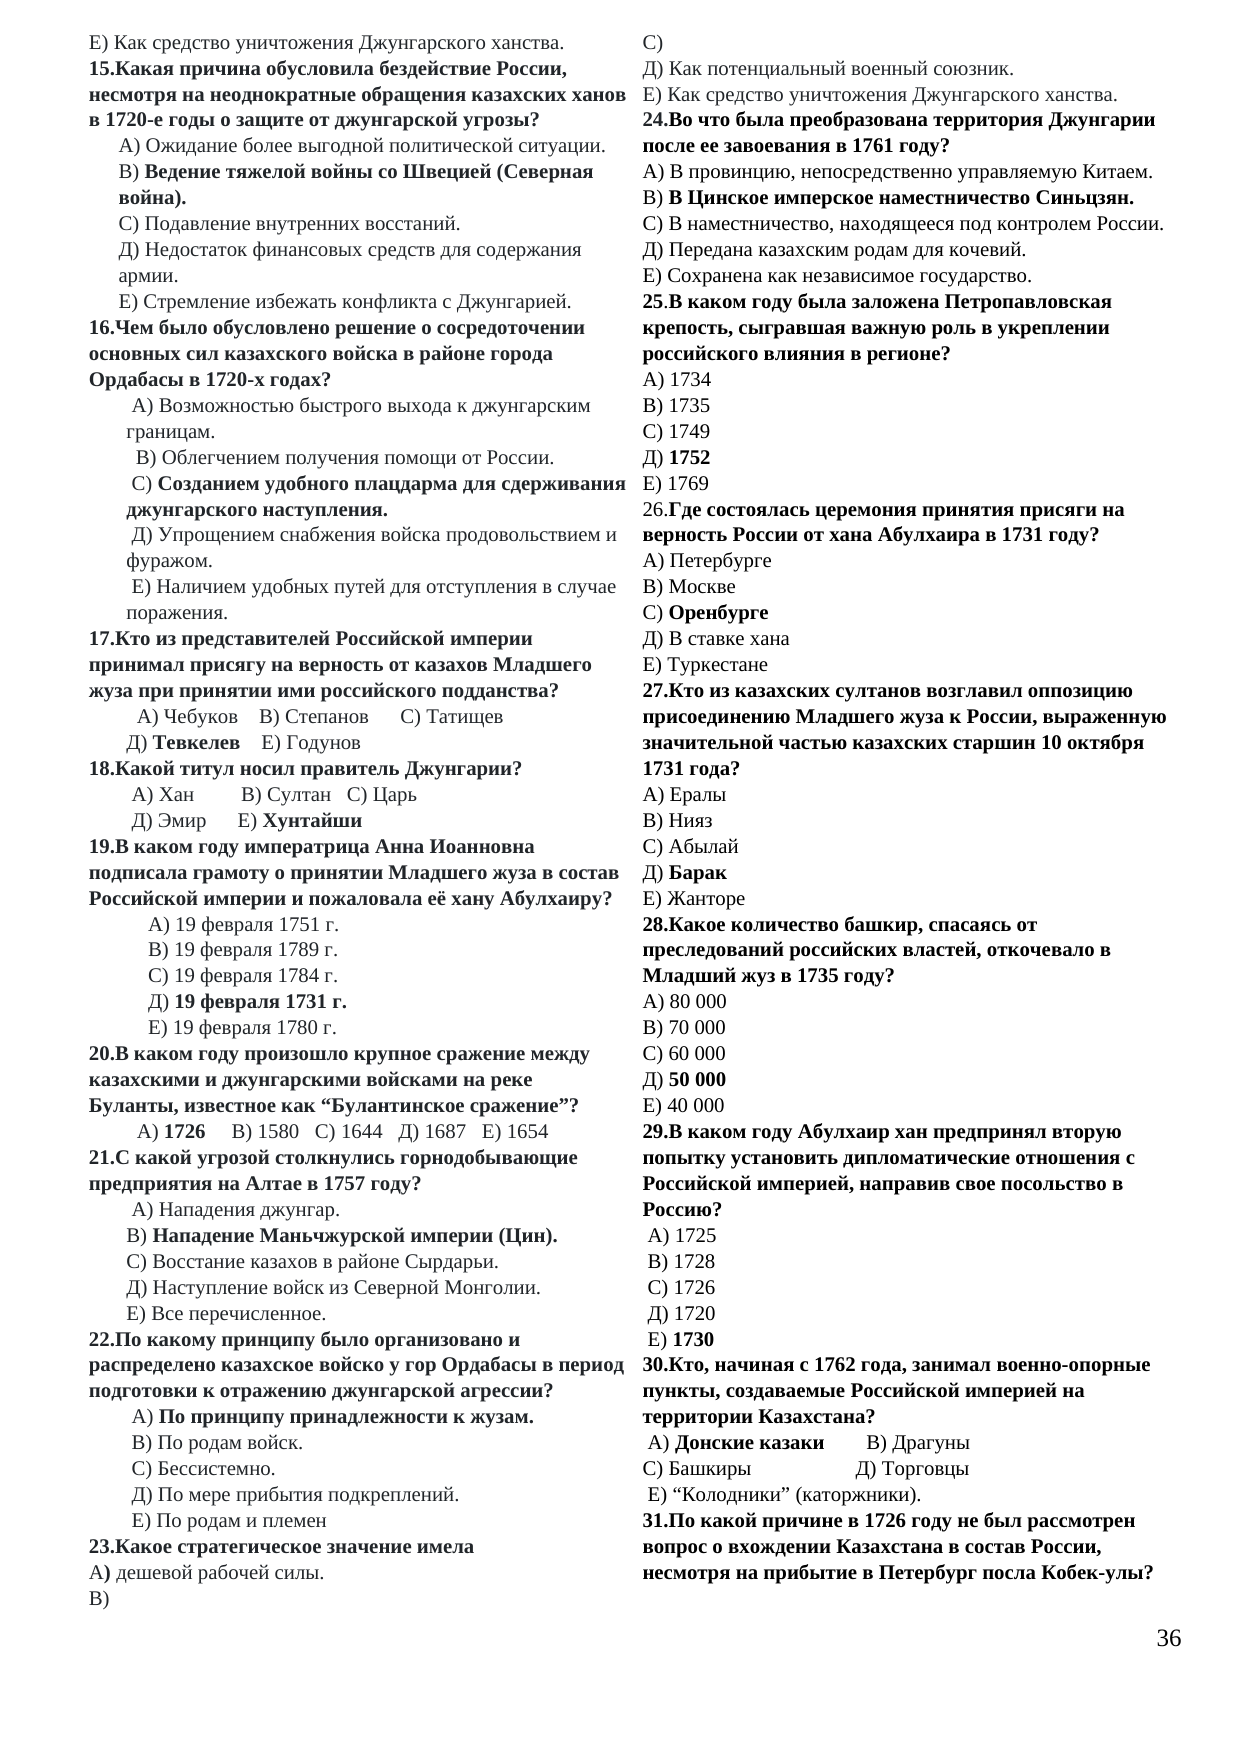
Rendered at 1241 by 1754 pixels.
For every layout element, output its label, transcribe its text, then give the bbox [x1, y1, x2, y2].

text 17.Кто из представителей Российской империи принимал присягу на верность от казахов Младшего жуза при принятии ими российского подданства? [89, 626, 627, 702]
text Е) 19 февраля 1780 г. [148, 1015, 627, 1039]
text С) Подавление внутренних восстаний. [118, 211, 627, 235]
text 15.Какая причина обусловила бездействие России, несмотря на неоднократные обращения казахских ханов в 1720-е годы о защите от джунгарской угрозы? [89, 56, 627, 131]
text Д) Наступление войск из Северной Монголии. [126, 1274, 627, 1299]
text А) 1726 В) 1580 С) 1644 Д) 1687 Е) 1654 [126, 1119, 627, 1143]
text С) Созданием удобного плацдарма для сдерживания джунгарского наступления. [126, 471, 627, 521]
text 31.По какой причине в 1726 году не был рассмотрен вопрос о вхождении Казахстана в состав России, несмотря на прибытие в Петербург посла Кобек-улы? [642, 1508, 1181, 1584]
text А) 80 000 [642, 989, 1181, 1013]
text С) Бессистемно. [126, 1456, 627, 1480]
text С) Башкиры Д) Торговцы [642, 1456, 1181, 1480]
text Д) 50 000 [642, 1067, 1181, 1091]
text А) 1725 [642, 1223, 1181, 1247]
text 25.В каком году была заложена Петропавловская крепость, сыгравшая важную роль в укреплении российского влияния в регионе? [642, 289, 1181, 365]
text Е) Все перечисленное. [126, 1301, 627, 1324]
text А) 1734 [642, 367, 1181, 391]
text Е) 1730 [642, 1326, 1181, 1351]
text Е) Как средство уничтожения Джунгарского ханства. [89, 29, 627, 54]
text 20.В каком году произошло крупное сражение между казахскими и джунгарскими войсками на реке Буланты, известное как “Булантинское сражение”? [89, 1041, 627, 1117]
text С) В наместничество, находящееся под контролем России. [642, 211, 1181, 235]
text Д) Передана казахским родам для кочевий. [642, 237, 1181, 261]
text 23.Какое стратегическое значение имела [89, 1534, 627, 1558]
text С) 19 февраля 1784 г. [148, 963, 627, 987]
text Д) Барак [642, 859, 1181, 884]
text С) [642, 29, 1181, 54]
text Е) Сохранена как независимое государство. [642, 263, 1181, 287]
text А) Возможностью быстрого выхода к джунгарским границам. [126, 393, 627, 443]
text В) 1735 [642, 393, 1181, 417]
text С) Оренбурге [642, 600, 1181, 624]
text Е) 1769 [642, 471, 1181, 494]
text Д) По мере прибытия подкреплений. [126, 1482, 627, 1506]
text А) Чебуков В) Степанов С) Татищев Д) Тевкелев Е) Годунов [126, 704, 627, 754]
text С) Восстание казахов в районе Сырдарьи. [126, 1249, 627, 1273]
text 28.Какое количество башкир, спасаясь от преследований российских властей, откочевало в Младший жуз в 1735 году? [642, 911, 1181, 987]
text Д) 19 февраля 1731 г. [148, 989, 627, 1013]
text Е) Жанторе [642, 886, 1181, 909]
text Е) Туркестане [642, 652, 1181, 676]
text Д) Упрощением снабжения войска продовольствием и фуражом. [126, 522, 627, 572]
text А) Петербурге [642, 548, 1181, 572]
text Е) По родам и племен [126, 1508, 627, 1532]
text С) 1749 [642, 419, 1181, 443]
text Е) Стремление избежать конфликта с Джунгарией. [118, 289, 627, 313]
text Д) 1752 [642, 444, 1181, 469]
text Д) 1720 [642, 1301, 1181, 1324]
text В) 70 000 [642, 1015, 1181, 1039]
text В) Москве [642, 574, 1181, 598]
text А) Ожидание более выгодной политической ситуации. [118, 133, 627, 157]
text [642, 56, 1181, 79]
text 26.Где состоялась церемония принятия присяги на верность России от хана Абулхаира в 1731 году? [642, 496, 1181, 546]
text Е) Наличием удобных путей для отступления в случае поражения. [126, 574, 627, 624]
text А) Донские казаки В) Драгуны [642, 1430, 1181, 1454]
text В) Облегчением получения помощи от России. [89, 444, 627, 469]
text А) Ералы [642, 782, 1181, 806]
text В) Нияз [642, 808, 1181, 832]
text 29.В каком году Абулхаир хан предпринял вторую попытку установить дипломатические отношения с Российской империей, направив свое посольство в Россию? [642, 1119, 1181, 1221]
text А) дешевой рабочей силы. [89, 1560, 627, 1584]
text В) По родам войск. [126, 1430, 627, 1454]
text Д) В ставке хана [642, 626, 1181, 650]
text Д) Эмир Е) Хунтайши [126, 808, 627, 832]
text В) Нападение Маньчжурской империи (Цин). [126, 1223, 627, 1247]
text А) По принципу принадлежности к жузам. [126, 1404, 627, 1428]
text С) Абылай [642, 834, 1181, 858]
text 21.С какой угрозой столкнулись горнодобывающие предприятия на Алтае в 1757 году? [89, 1145, 627, 1195]
text 27.Кто из казахских султанов возглавил оппозицию присоединению Младшего жуза к России, выраженную значительной частью казахских старшин 10 октября 1731 года? [642, 678, 1181, 780]
text В) [89, 1586, 627, 1610]
text В) 1728 [642, 1249, 1181, 1273]
text 19.В каком году императрица Анна Иоанновна подписала грамоту о принятии Младшего жуза в состав Российской империи и пожаловала её хану Абулхаиру? [89, 834, 627, 909]
text Е) 40 000 [642, 1093, 1181, 1117]
text 16.Чем было обусловлено решение о сосредоточении основных сил казахского войска в районе города Ордабасы в 1720-х годах? [89, 315, 627, 391]
text Е) Как средство уничтожения Джунгарского ханства. [642, 81, 1181, 106]
text В) 19 февраля 1789 г. [148, 937, 627, 961]
text В) Ведение тяжелой войны со Швецией (Северная война). [118, 159, 627, 209]
text Д) Недостаток финансовых средств для содержания армии. [118, 237, 627, 287]
text 22.По какому принципу было организовано и распределено казахское войско у гор Ордабасы в период подготовки к отражению джунгарской агрессии? [89, 1326, 627, 1402]
text В) В Цинское имперское наместничество Синьцзян. [642, 185, 1181, 209]
text С) 60 000 [642, 1041, 1181, 1065]
text А) В провинцию, непосредственно управляемую Китаем. [642, 159, 1181, 183]
text А) Хан В) Султан С) Царь [126, 782, 627, 806]
text А) Нападения джунгар. [126, 1197, 627, 1221]
text С) 1726 [642, 1274, 1181, 1299]
text Е) “Колодники” (каторжники). [642, 1482, 1181, 1506]
text 24.Во что была преобразована территория Джунгарии после ее завоевания в 1761 году? [642, 107, 1181, 157]
text 18.Какой титул носил правитель Джунгарии? [89, 756, 627, 780]
text 30.Кто, начиная с 1762 года, занимал военно-опорные пункты, создаваемые Российской империей на территории Казахстана? [642, 1352, 1181, 1428]
text А) 19 февраля 1751 г. [148, 911, 627, 936]
